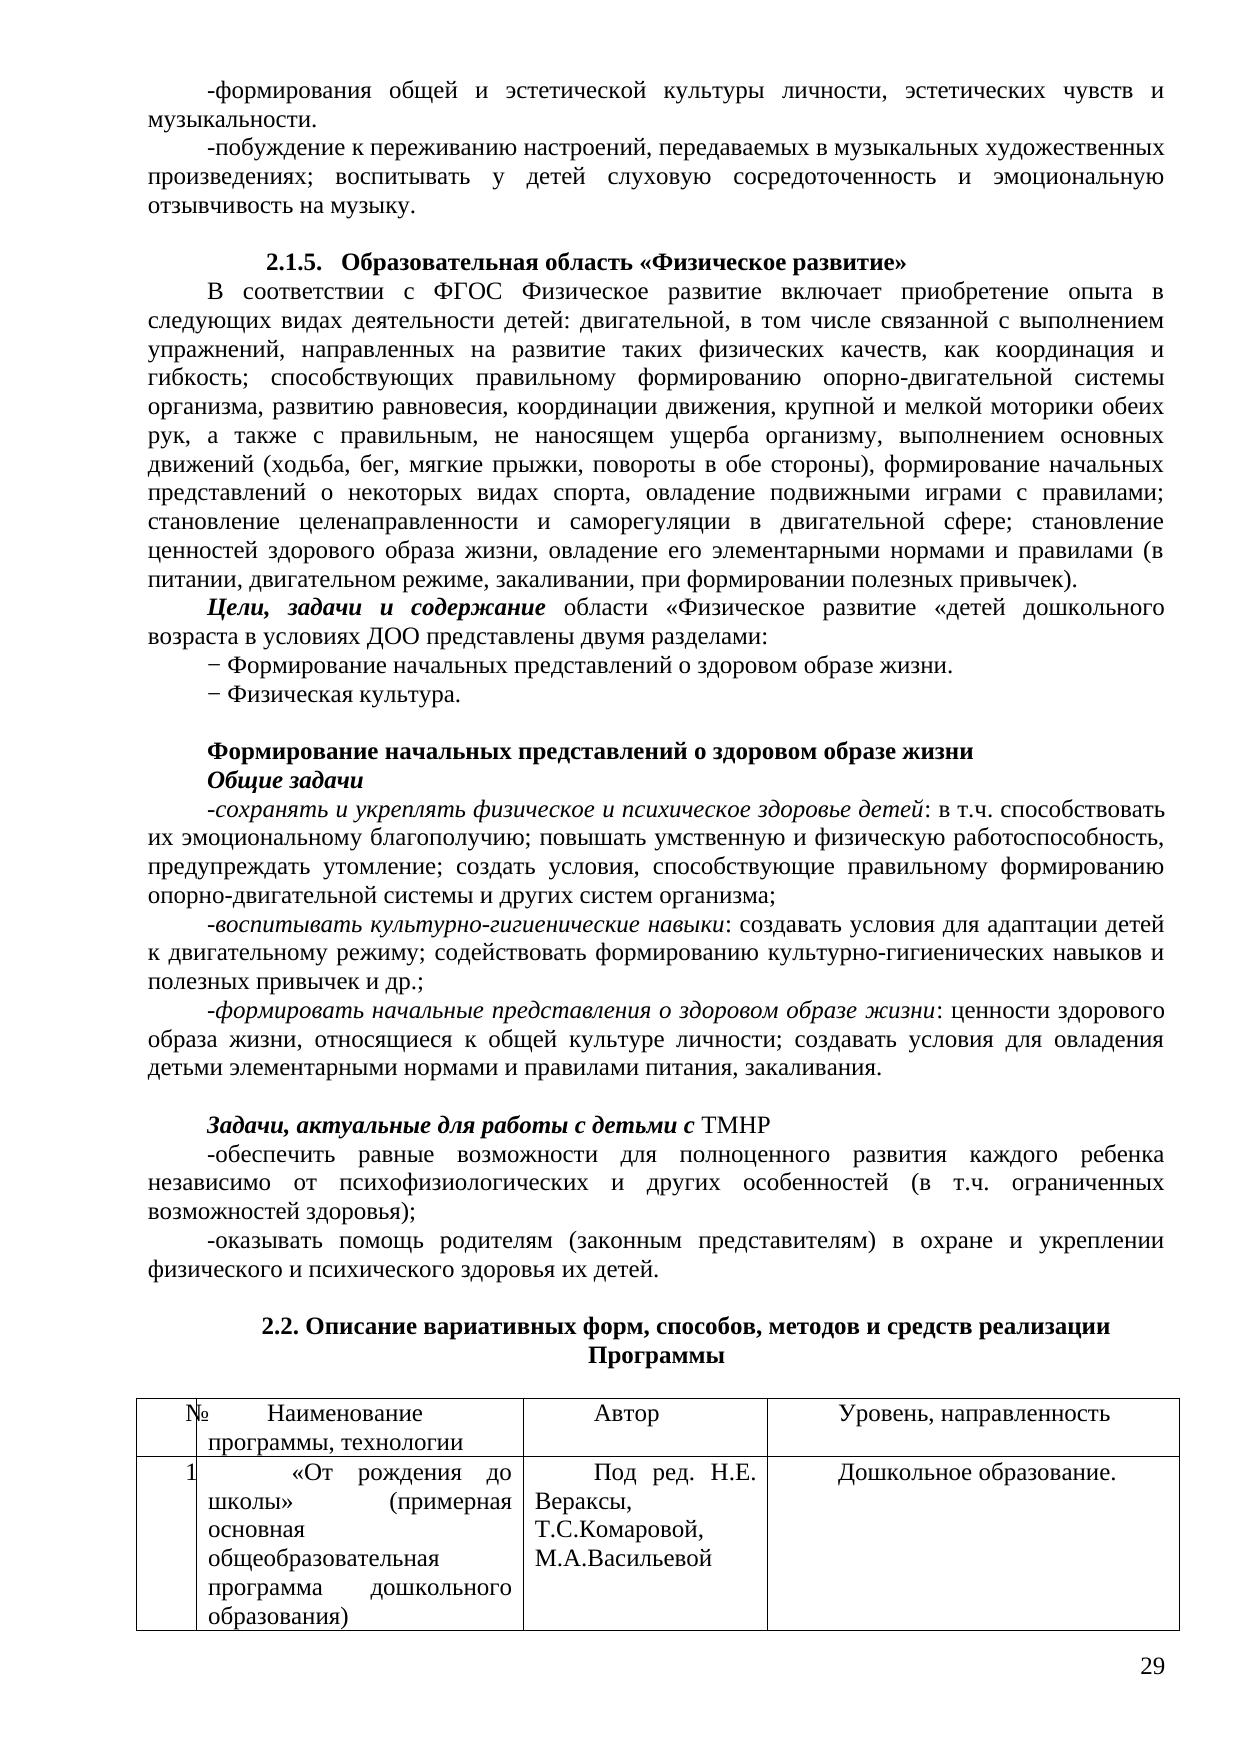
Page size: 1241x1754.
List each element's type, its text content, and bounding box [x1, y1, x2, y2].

list Образовательная область «Физическое развитие» [266, 247, 1165, 276]
text 2.2. Описание вариативных форм, способов, методов и средств реализации Программы [148, 1311, 1165, 1369]
text Общие задачи [148, 765, 1165, 794]
text -обеспечить равные возможности для полноценного развития каждого ребенка независимо от психофизиологических и других особенностей (в т.ч. ограниченных возможностей здоровья); [148, 1139, 1165, 1225]
text Цели, задачи и содержание области «Физическое развитие «детей дошкольного возраста в условиях ДОО представлены двумя разделами: [148, 592, 1165, 650]
table_cell 1 [137, 1457, 196, 1629]
table_header № [137, 1399, 196, 1456]
table_header Наименование программы, технологии [197, 1399, 523, 1456]
table_header Автор [524, 1399, 767, 1456]
table_cell «От рождения до школы» (примерная основная общеобразовательная программа дошкольного образования) [197, 1457, 523, 1629]
text -формирования общей и эстетической культуры личности, эстетических чувств и музыкальности. [148, 75, 1165, 132]
text − Формирование начальных представлений о здоровом образе жизни. [148, 650, 1165, 679]
text -формировать начальные представления о здоровом образе жизни: ценности здорового образа жизни, относящиеся к общей культуре личности; создавать условия для овладения детьми элементарными нормами и правилами питания, закаливания. [148, 995, 1165, 1081]
table_cell Дошкольное образование. [768, 1457, 1179, 1629]
text -воспитывать культурно-гигиенические навыки: создавать условия для адаптации детей к двигательному режиму; содействовать формированию культурно-гигиенических навыков и полезных привычек и др.; [148, 909, 1165, 995]
text -побуждение к переживанию настроений, передаваемых в музыкальных художественных произведениях; воспитывать у детей слуховую сосредоточенность и эмоциональную отзывчивость на музыку. [148, 132, 1165, 219]
text Формирование начальных представлений о здоровом образе жизни [148, 736, 1165, 765]
text -оказывать помощь родителям (законным представителям) в охране и укреплении физического и психического здоровья их детей. [148, 1225, 1165, 1282]
text В соответствии с ФГОС Физическое развитие включает приобретение опыта в следующих видах деятельности детей: двигательной, в том числе связанной с выполнением упражнений, направленных на развитие таких физических качеств, как координация и гибкость; способствующих правильному формированию опорно-двигательной системы организма, развитию равновесия, координации движения, крупной и мелкой моторики обеих рук, а также с правильным, не наносящем ущерба организму, выполнением основных движений (ходьба, бег, мягкие прыжки, повороты в обе стороны), формирование начальных представлений о некоторых видах спорта, овладение подвижными играми с правилами; становление целенаправленности и саморегуляции в двигательной сфере; становление ценностей здорового образа жизни, овладение его элементарными нормами и правилами (в питании, двигательном режиме, закаливании, при формировании полезных привычек). [148, 276, 1165, 592]
text -сохранять и укреплять физическое и психическое здоровье детей: в т.ч. способствовать их эмоциональному благополучию; повышать умственную и физическую работоспособность, предупреждать утомление; создать условия, способствующие правильному формированию опорно-двигательной системы и других систем организма; [148, 794, 1165, 909]
text − Физическая культура. [148, 679, 1165, 707]
table_header Уровень, направленность [768, 1399, 1179, 1456]
table_cell Под ред. Н.Е. Вераксы, Т.С.Комаровой, М.А.Васильевой [524, 1457, 767, 1629]
text Задачи, актуальные для работы с детьми с ТМНР [148, 1110, 1165, 1139]
